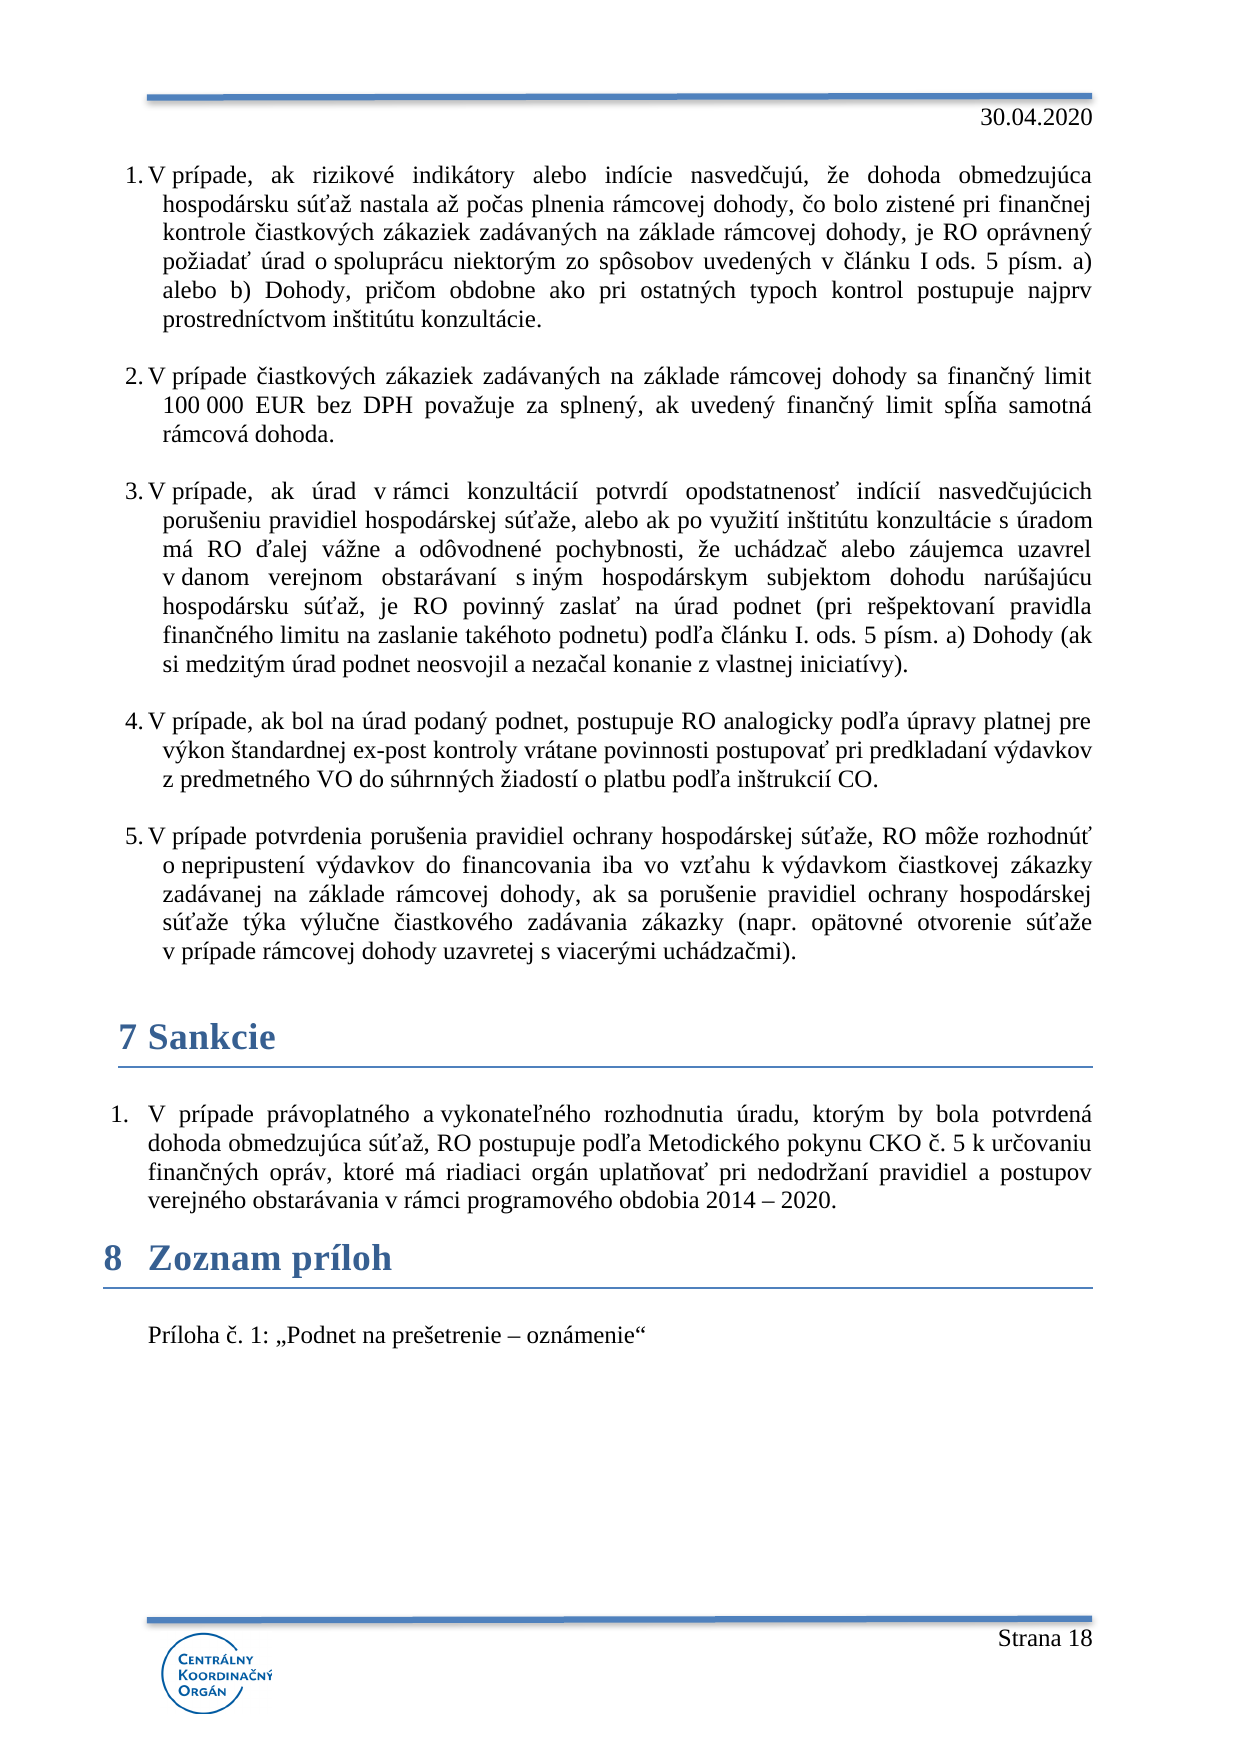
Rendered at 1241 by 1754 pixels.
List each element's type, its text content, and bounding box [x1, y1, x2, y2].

list V prípade čiastkových zákaziek zadávaných na základe rámcovej dohody sa finančný limit 100 000 EUR bez DPH považuje za splnený, ak uvedený finančný limit spĺňa samotná rámcová dohoda. [125, 361, 1093, 447]
text Príloha č. 1: „Podnet na prešetrenie – oznámenie“ [148, 1320, 1093, 1349]
picture [159, 1631, 272, 1713]
list V prípade potvrdenia porušenia pravidiel ochrany hospodárskej súťaže, RO môže rozhodnúť o nepripustení výdavkov do financovania iba vo vzťahu k výdavkom čiastkovej zákazky zadávanej na základe rámcovej dohody, ak sa porušenie pravidiel ochrany hospodárskej súťaže týka výlučne čiastkového zadávania zákazky (napr. opätovné otvorenie súťaže v prípade rámcovej dohody uzavretej s viacerými uchádzačmi). [125, 821, 1093, 965]
list V prípade, ak rizikové indikátory alebo indície nasvedčujú, že dohoda obmedzujúca hospodársku súťaž nastala až počas plnenia rámcovej dohody, čo bolo zistené pri finančnej kontrole čiastkových zákaziek zadávaných na základe rámcovej dohody, je RO oprávnený požiadať úrad o spoluprácu niektorým zo spôsobov uvedených v článku I ods. 5 písm. a) alebo b) Dohody, pričom obdobne ako pri ostatných typoch kontrol postupuje najprv prostredníctvom inštitútu konzultácie. [125, 160, 1093, 332]
list V prípade právoplatného a vykonateľného rozhodnutia úradu, ktorým by bola potvrdená dohoda obmedzujúca súťaž, RO postupuje podľa Metodického pokynu CKO č. 5 k určovaniu finančných opráv, ktoré má riadiaci orgán uplatňovať pri nedodržaní pravidiel a postupov verejného obstarávania v rámci programového obdobia 2014 – 2020. [110, 1099, 1093, 1214]
list V prípade, ak bol na úrad podaný podnet, postupuje RO analogicky podľa úpravy platnej pre výkon štandardnej ex-post kontroly vrátane povinnosti postupovať pri predkladaní výdavkov z predmetného VO do súhrnných žiadostí o platbu podľa inštrukcií CO. [125, 706, 1093, 792]
list Zoznam príloh [103, 1235, 1093, 1287]
list V prípade, ak úrad v rámci konzultácií potvrdí opodstatnenosť indícií nasvedčujúcich porušeniu pravidiel hospodárskej súťaže, alebo ak po využití inštitútu konzultácie s úradom má RO ďalej vážne a odôvodnené pochybnosti, že uchádzač alebo záujemca uzavrel v danom verejnom obstarávaní s iným hospodárskym subjektom dohodu narúšajúcu hospodársku súťaž, je RO povinný zaslať na úrad podnet (pri rešpektovaní pravidla finančného limitu na zaslanie takéhoto podnetu) podľa článku I. ods. 5 písm. a) Dohody (ak si medzitým úrad podnet neosvojil a nezačal konanie z vlastnej iniciatívy). [125, 476, 1093, 677]
list Sankcie [118, 1014, 1093, 1066]
